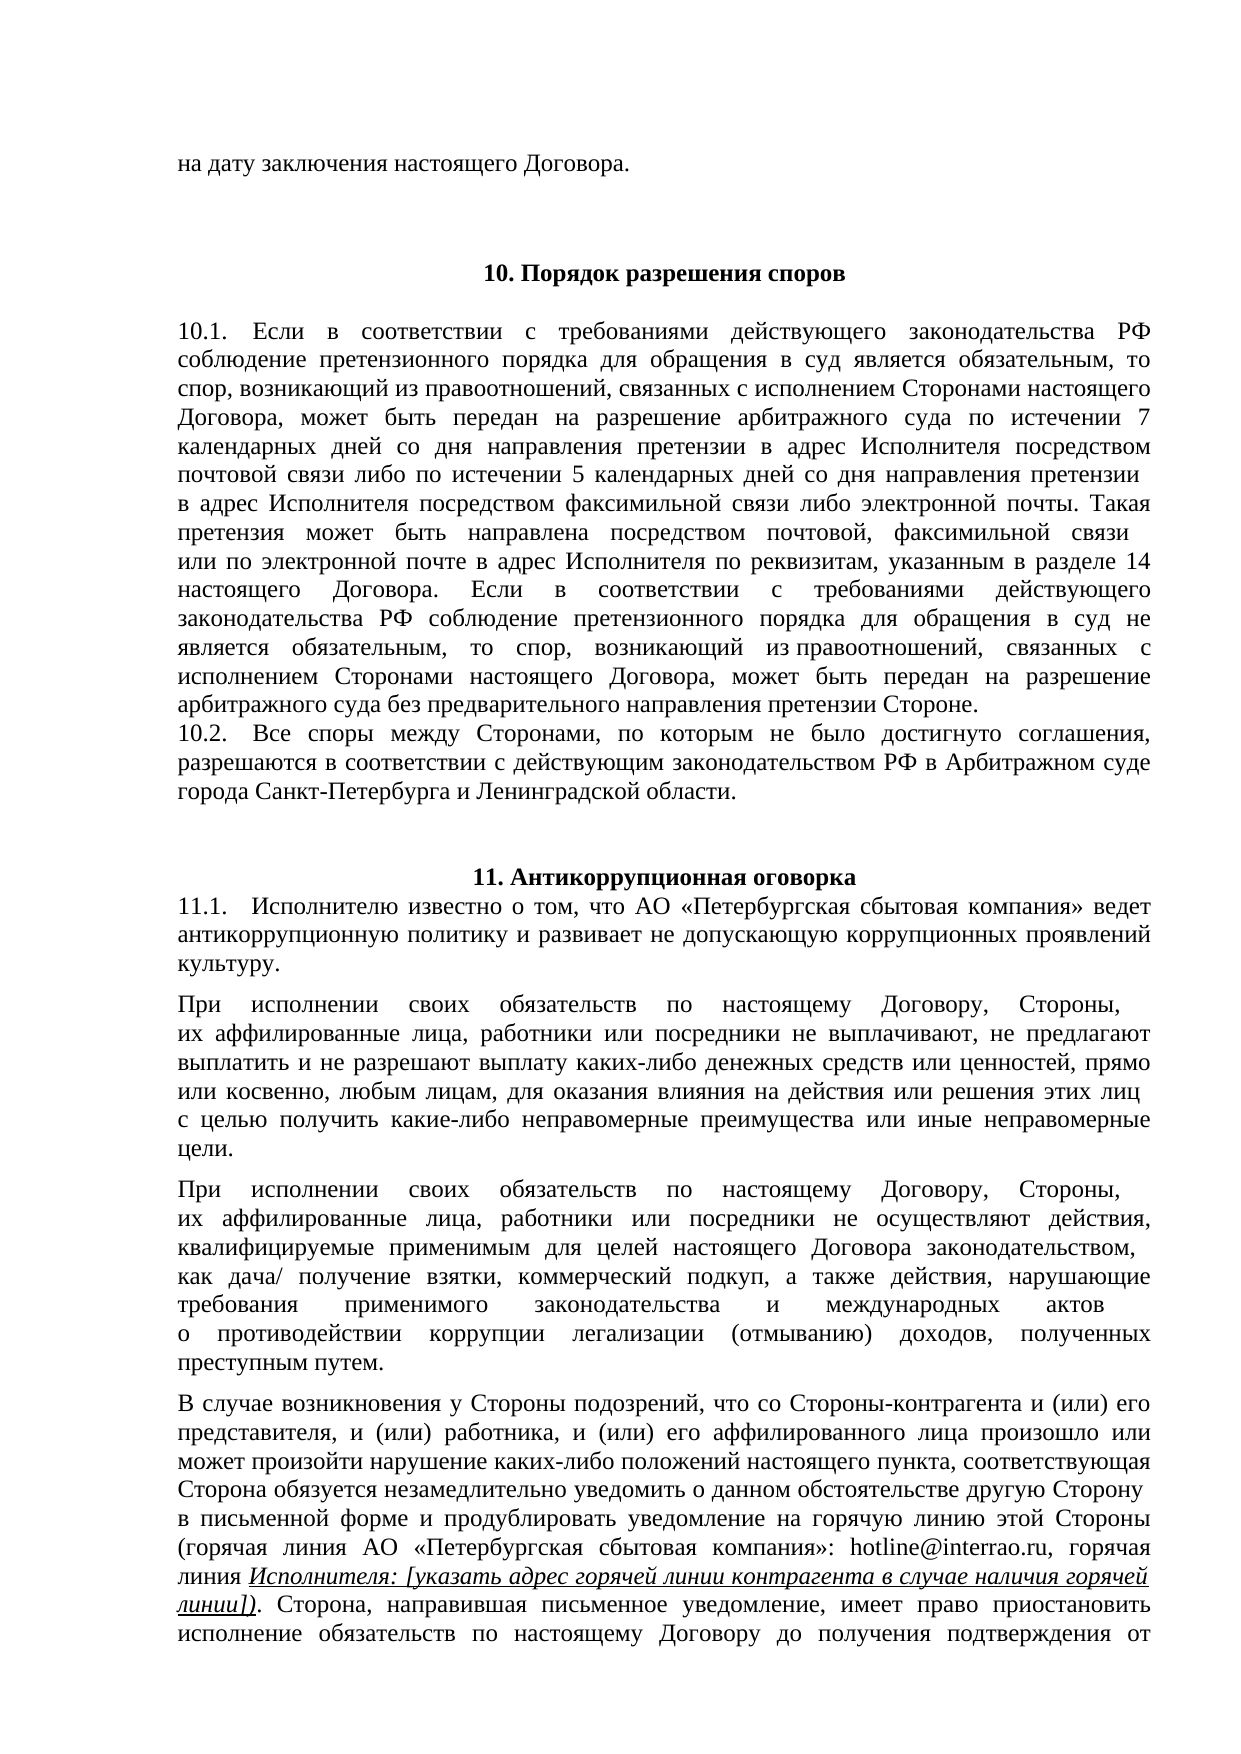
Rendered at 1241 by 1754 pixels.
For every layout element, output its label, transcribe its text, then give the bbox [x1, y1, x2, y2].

text При исполнении своих обязательств по настоящему Договору, Стороны, их аффилированные лица, работники или посредники не осуществляют действия, квалифицируемые применимым для целей настоящего Договора законодательством, как дача/ получение взятки, коммерческий подкуп, а также действия, нарушающие требования применимого законодательства и международных актов о противодействии коррупции легализации (отмыванию) доходов, полученных преступным путем. [177, 1174, 1152, 1376]
list Антикоррупционная оговорка [177, 862, 1152, 891]
list Если в соответствии с требованиями действующего законодательства РФ соблюдение претензионного порядка для обращения в суд является обязательным, то спор, возникающий из правоотношений, связанных с исполнением Сторонами настоящего Договора, может быть передан на разрешение арбитражного суда по истечении 7 календарных дней со дня направления претензии в адрес Исполнителя посредством почтовой связи либо по истечении 5 календарных дней со дня направления претензии в адрес Исполнителя посредством факсимильной связи либо электронной почты. Такая претензия может быть направлена посредством почтовой, факсимильной связи или по электронной почте в адрес Исполнителя по реквизитам, указанным в разделе 14 настоящего Договора. Если в соответствии с требованиями действующего законодательства РФ соблюдение претензионного порядка для обращения в суд не является обязательным, то спор, возникающий из правоотношений, связанных с исполнением Сторонами настоящего Договора, может быть передан на разрешение арбитражного суда без предварительного направления претензии Стороне. [177, 316, 1152, 718]
list Все споры между Сторонами, по которым не было достигнуто соглашения, разрешаются в соответствии с действующим законодательством РФ в Арбитражном суде города Санкт-Петербурга и Ленинградской области. [177, 718, 1152, 804]
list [177, 148, 1152, 176]
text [177, 1388, 1152, 1647]
list Порядок разрешения споров [177, 258, 1152, 287]
text При исполнении своих обязательств по настоящему Договору, Стороны, их аффилированные лица, работники или посредники не выплачивают, не предлагают выплатить и не разрешают выплату каких-либо денежных средств или ценностей, прямо или косвенно, любым лицам, для оказания влияния на действия или решения этих лиц с целью получить какие-либо неправомерные преимущества или иные неправомерные цели. [177, 989, 1152, 1162]
list Исполнителю известно о том, что АО «Петербургская сбытовая компания» ведет антикоррупционную политику и развивает не допускающую коррупционных проявлений культуру. [177, 891, 1152, 977]
